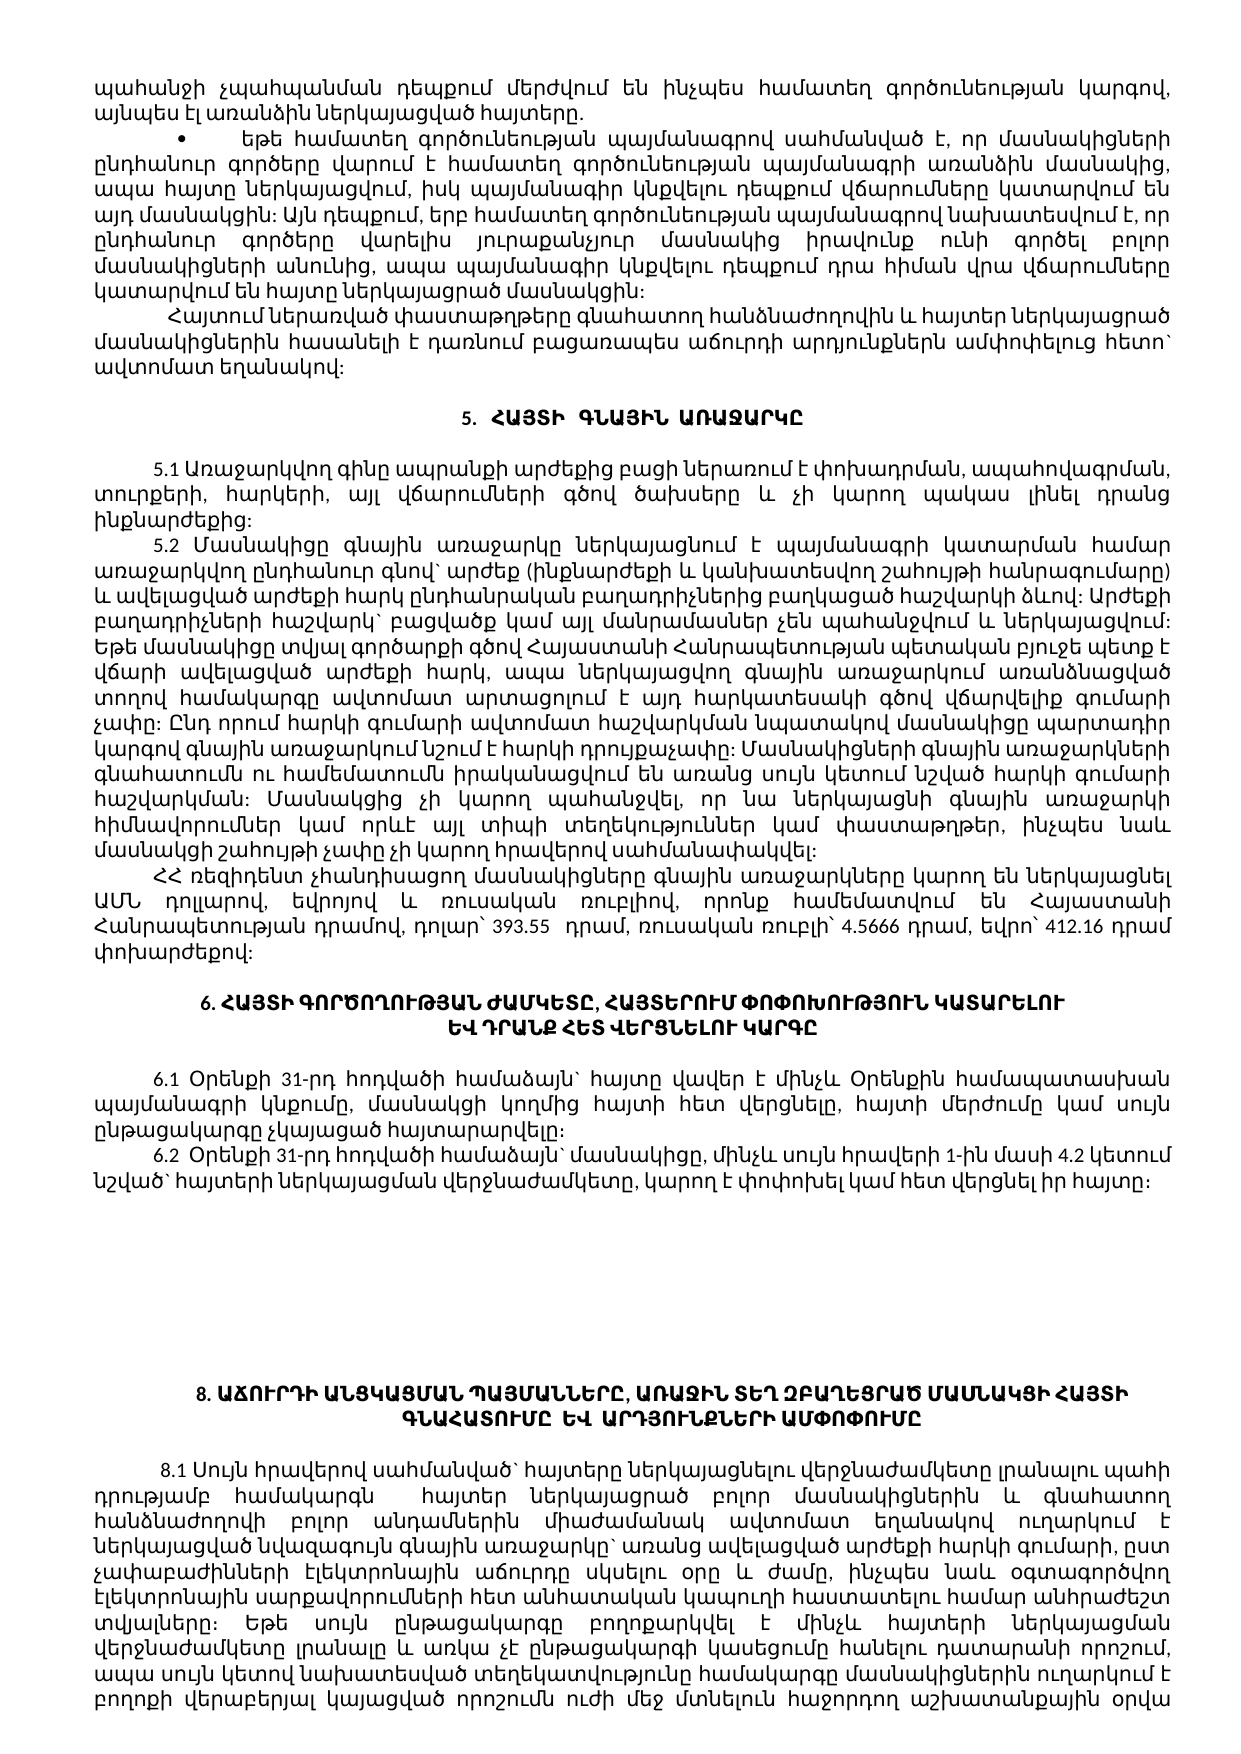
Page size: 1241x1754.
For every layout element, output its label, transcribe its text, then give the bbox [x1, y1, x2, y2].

text ԳՆԱՀԱՏՈՒՄԸ ԵՎ ԱՐԴՅՈՒՆՔՆԵՐԻ ԱՄՓՈՓՈՒՄԸ [94, 1407, 1171, 1432]
text 6. ՀԱՅՏԻ ԳՈՐԾՈՂՈՒԹՅԱՆ ԺԱՄԿԵՏԸ, ՀԱՅՏԵՐՈՒՄ ՓՈՓՈԽՈՒԹՅՈՒՆ ԿԱՏԱՐԵԼՈՒ [94, 990, 1171, 1015]
text 5.2 Մասնակիցը գնային առաջարկը ներկայացնում է պայմանագրի կատարման համար առաջարկվող ընդհանուր գնով` արժեք (ինքնարժեքի և կանխատեսվող շահույթի հանրագումարը) և ավելացված արժեքի հարկ ընդհանրական բաղադրիչներից բաղկացած հաշվարկի ձևով: Արժեքի բաղադրիչների հաշվարկ` բացվածք կամ այլ մանրամասներ չեն պահանջվում և ներկայացվում: Եթե մասնակիցը տվյալ գործարքի գծով Հայաստանի Հանրապետության պետական բյուջե պետք է վճարի ավելացված արժեքի հարկ, ապա ներկայացվող գնային առաջարկում առանձնացված տողով համակարգը ավտոմատ արտացոլում է այդ հարկատեսակի գծով վճարվելիք գումարի չափը: Ընդ որում հարկի գումարի ավտոմատ հաշվարկման նպատակով մասնակիցը պարտադիր կարգով գնային առաջարկում նշում է հարկի դրույքաչափը: Մասնակիցների գնային առաջարկների գնահատումն ու համեմատումն իրականացվում են առանց սույն կետում նշված հարկի գումարի հաշվարկման: Մասնակցից չի կարող պահանջվել, որ նա ներկայացնի գնային առաջարկի հիմնավորումներ կամ որևէ այլ տիպի տեղեկություններ կամ փաստաթղթեր, ինչպես նաև մասնակցի շահույթի չափը չի կարող հրավերով սահմանափակվել: [94, 532, 1171, 863]
text 5.1 Առաջարկվող գինը ապրանքի արժեքից բացի ներառում է փոխադրման, ապահովագրման, տուրքերի, հարկերի, այլ վճարումների գծով ծախսերը և չի կարող պակաս լինել դրանց ինքնարժեքից: [94, 456, 1171, 532]
text 6.1 Օրենքի 31-րդ հոդվածի համաձայն` հայտը վավեր է մինչև Օրենքին համապատասխան պայմանագրի կնքումը, մասնակցի կողմից հայտի հետ վերցնելը, հայտի մերժումը կամ սույն ընթացակարգը չկայացած հայտարարվելը։ [94, 1066, 1171, 1142]
text 6.2 Օրենքի 31-րդ հոդվածի համաձայն` մասնակիցը, մինչև սույն հրավերի 1-ին մասի 4.2 կետում նշված` հայտերի ներկայացման վերջնաժամկետը, կարող է փոփոխել կամ հետ վերցնել իր հայտը։ [94, 1142, 1171, 1193]
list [94, 75, 1171, 126]
text ԵՎ ԴՐԱՆՔ ՀԵՏ ՎԵՐՑՆԵԼՈՒ ԿԱՐԳԸ [94, 1015, 1171, 1041]
text 8. ԱՃՈՒՐԴԻ ԱՆՑԿԱՑՄԱՆ ՊԱՅՄԱՆՆԵՐԸ, ԱՌԱՋԻՆ ՏԵՂ ԶԲԱՂԵՑՐԱԾ ՄԱՍՆԱԿՑԻ ՀԱՅՏԻ [94, 1381, 1171, 1407]
text Հայտում ներառված փաստաթղթերը գնահատող հանձնաժողովին և հայտեր ներկայացրած մասնակիցներին հասանելի է դառնում բացառապես աճուրդի արդյունքներն ամփոփելուց հետո` ավտոմատ եղանակով: [94, 304, 1171, 380]
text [94, 1457, 1171, 1712]
list եթե համատեղ գործունեության պայմանագրով սահմանված է, որ մասնակիցների ընդհանուր գործերը վարում է համատեղ գործունեության պայմանագրի առանձին մասնակից, ապա հայտը ներկայացվում, իսկ պայմանագիր կնքվելու դեպքում վճարումները կատարվում են այդ մասնակցին: Այն դեպքում, երբ համատեղ գործունեության պայմանագրով նախատեսվում է, որ ընդհանուր գործերը վարելիս յուրաքանչյուր մասնակից իրավունք ունի գործել բոլոր մասնակիցների անունից, ապա պայմանագիր կնքվելու դեպքում դրա հիման վրա վճարումները կատարվում են հայտը ներկայացրած մասնակցին: [94, 126, 1171, 304]
text 5. ՀԱՅՏԻ ԳՆԱՅԻՆ ԱՌԱՋԱՐԿԸ [94, 405, 1171, 431]
text ՀՀ ռեզիդենտ չհանդիսացող մասնակիցները գնային առաջարկները կարող են ներկայացնել ԱՄՆ դոլլարով, եվրոյով և ռուսական ռուբլիով, որոնք համեմատվում են Հայաստանի Հանրապետության դրամով, դոլար՝ 393.55 դրամ, ռուսական ռուբլի՝ 4.5666 դրամ, եվրո՝ 412.16 դրամ փոխարժեքով: [94, 863, 1171, 964]
